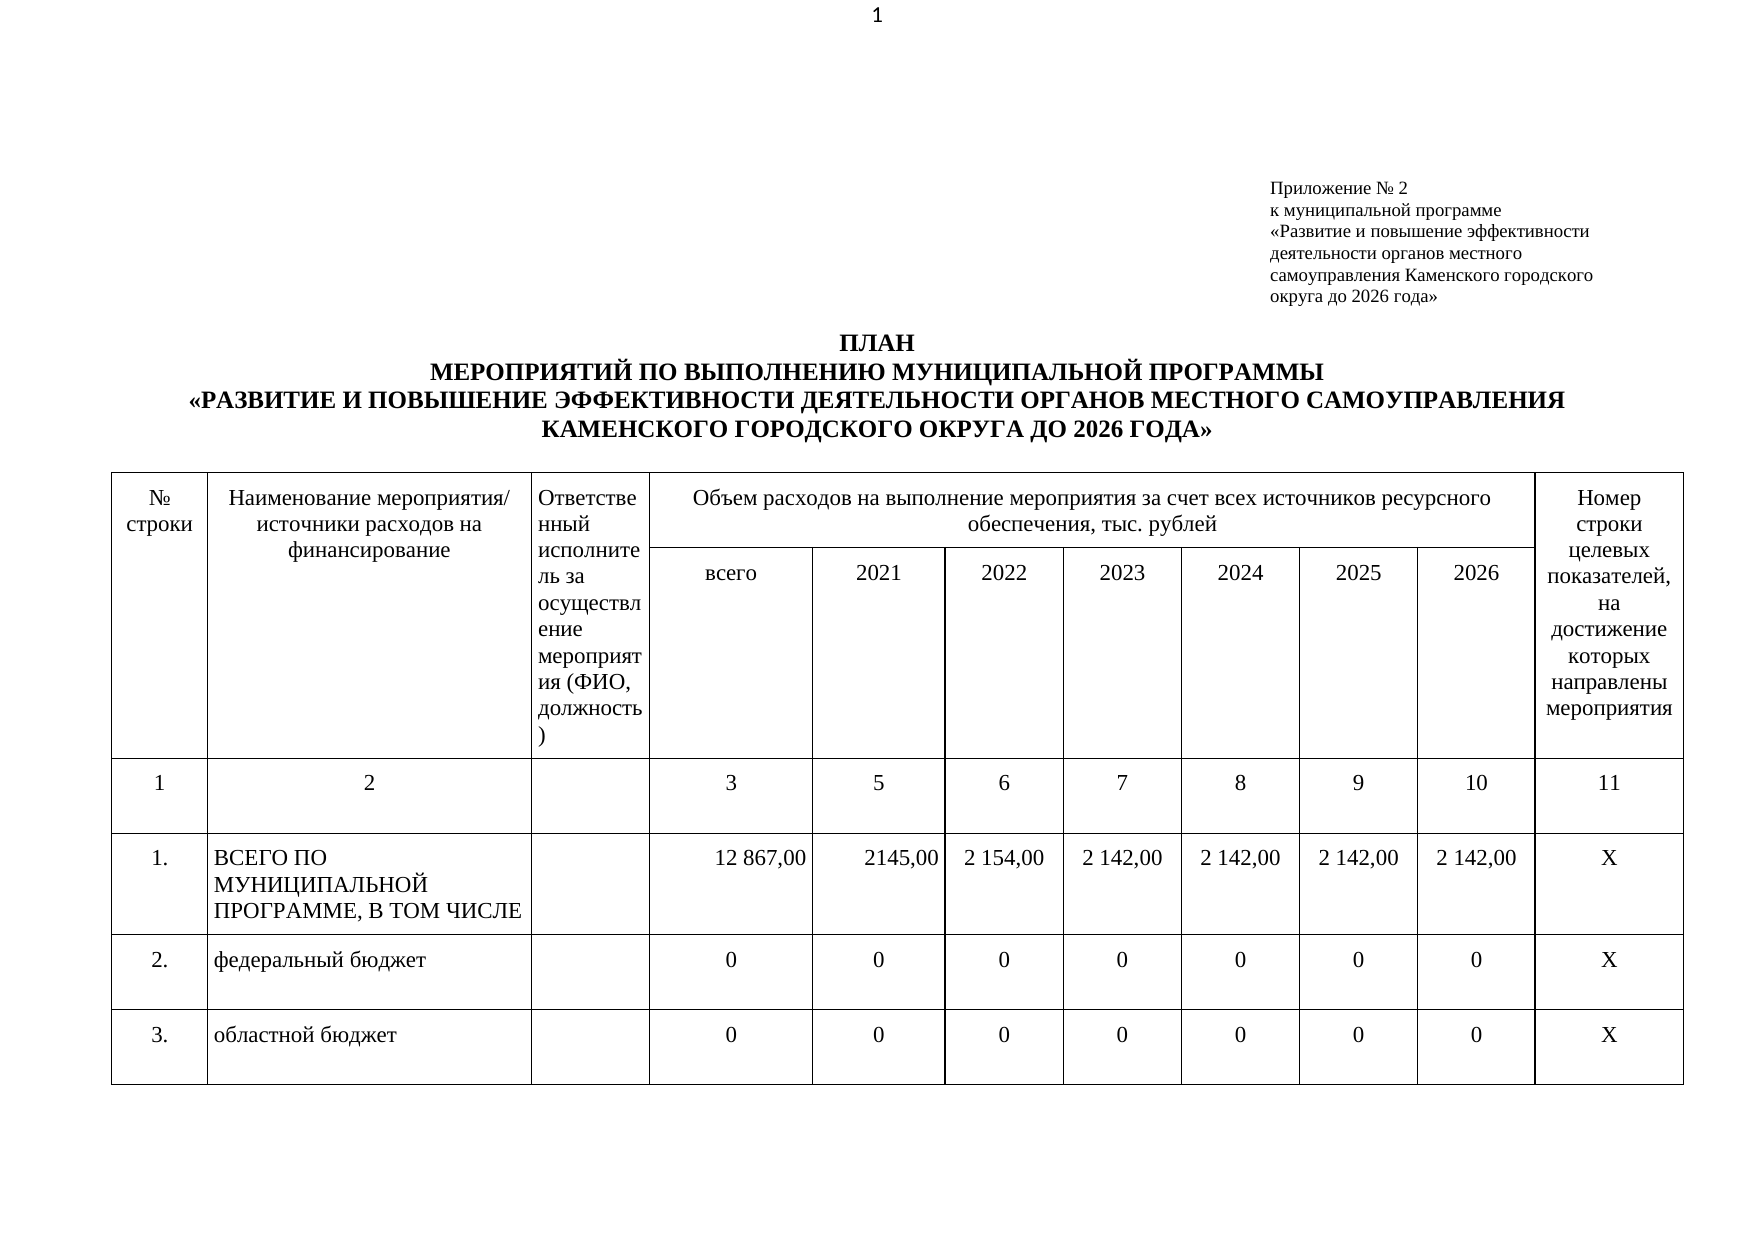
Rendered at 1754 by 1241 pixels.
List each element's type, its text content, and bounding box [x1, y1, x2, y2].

title МЕРОПРИЯТИЙ ПО ВЫПОЛНЕНИЮ МУНИЦИПАЛЬНОЙ ПРОГРАММЫ [118, 357, 1636, 386]
title ПЛАН [118, 328, 1636, 357]
table_header Ответственный исполнитель за осуществление мероприятия (ФИО, должность) [532, 473, 649, 758]
title «РАЗВИТИЕ И ПОВЫШЕНИЕ ЭФФЕКТИВНОСТИ ДЕЯТЕЛЬНОСТИ ОРГАНОВ МЕСТНОГО САМОУПРАВЛЕНИЯ КАМЕНСКОГО ГОРОДСКОГО ОКРУГА ДО 2026 ГОДА» [118, 386, 1636, 443]
table_cell 12 867,00 [650, 834, 812, 934]
table_cell 2 142,00 [1418, 834, 1534, 934]
table_cell 0 [1064, 935, 1181, 1009]
table_cell 8 [1182, 759, 1299, 833]
table_cell 0 [1064, 1010, 1181, 1084]
table_cell 11 [1536, 759, 1683, 833]
table_cell 3. [112, 1010, 207, 1084]
table_cell X [1536, 1010, 1683, 1084]
table_cell 2 142,00 [1300, 834, 1417, 934]
table_cell [532, 834, 649, 934]
table_header Объем расходов на выполнение мероприятия за счет всех источников ресурсного обеспечения, тыс. рублей [650, 473, 1534, 547]
table_cell 0 [813, 935, 944, 1009]
table_cell 3 [650, 759, 812, 833]
table_cell 0 [1182, 935, 1299, 1009]
table_cell 2021 [813, 548, 944, 758]
table_cell X [1536, 935, 1683, 1009]
table_cell 2 142,00 [1064, 834, 1181, 934]
table_cell X [1536, 834, 1683, 934]
table_header № строки [112, 473, 207, 758]
table_cell 5 [813, 759, 944, 833]
table_cell 10 [1418, 759, 1534, 833]
table_cell 0 [1182, 1010, 1299, 1084]
table_cell 2. [112, 935, 207, 1009]
table_cell 9 [1300, 759, 1417, 833]
table_cell 2 142,00 [1182, 834, 1299, 934]
table_cell 2026 [1418, 548, 1534, 758]
table_cell 2 154,00 [946, 834, 1063, 934]
table_cell 6 [946, 759, 1063, 833]
table_cell 0 [946, 1010, 1063, 1084]
table_cell 2022 [946, 548, 1063, 758]
table_cell 0 [813, 1010, 944, 1084]
table_header Номер строки целевых показателей, на достижение которых направлены мероприятия [1536, 473, 1683, 758]
text «Развитие и повышение эффективности деятельности органов местного самоуправления Каменского городского округа до 2026 года» [1270, 220, 1636, 307]
table_cell 1. [112, 834, 207, 934]
table_cell 2 [208, 759, 531, 833]
table_cell 0 [1418, 935, 1534, 1009]
table_cell 0 [1300, 1010, 1417, 1084]
table_cell всего [650, 548, 812, 758]
table_cell областной бюджет [208, 1010, 531, 1084]
table_cell 0 [946, 935, 1063, 1009]
table_header Наименование мероприятия/ источники расходов на финансирование [208, 473, 531, 758]
table_cell [532, 935, 649, 1009]
table_cell 2023 [1064, 548, 1181, 758]
table_cell 7 [1064, 759, 1181, 833]
table_cell федеральный бюджет [208, 935, 531, 1009]
table_cell 0 [650, 1010, 812, 1084]
table_cell ВСЕГО ПО МУНИЦИПАЛЬНОЙ ПРОГРАММЕ, В ТОМ ЧИСЛЕ [208, 834, 531, 934]
text к муниципальной программе [1270, 199, 1636, 220]
table_cell 0 [1300, 935, 1417, 1009]
table_cell 0 [650, 935, 812, 1009]
table_cell [532, 1010, 649, 1084]
table_cell 2025 [1300, 548, 1417, 758]
table_cell [532, 759, 649, 833]
table_cell 1 [112, 759, 207, 833]
text Приложение № 2 [1196, 177, 1636, 199]
table_cell 2024 [1182, 548, 1299, 758]
table_cell 0 [1418, 1010, 1534, 1084]
table_cell 2145,00 [813, 834, 944, 934]
